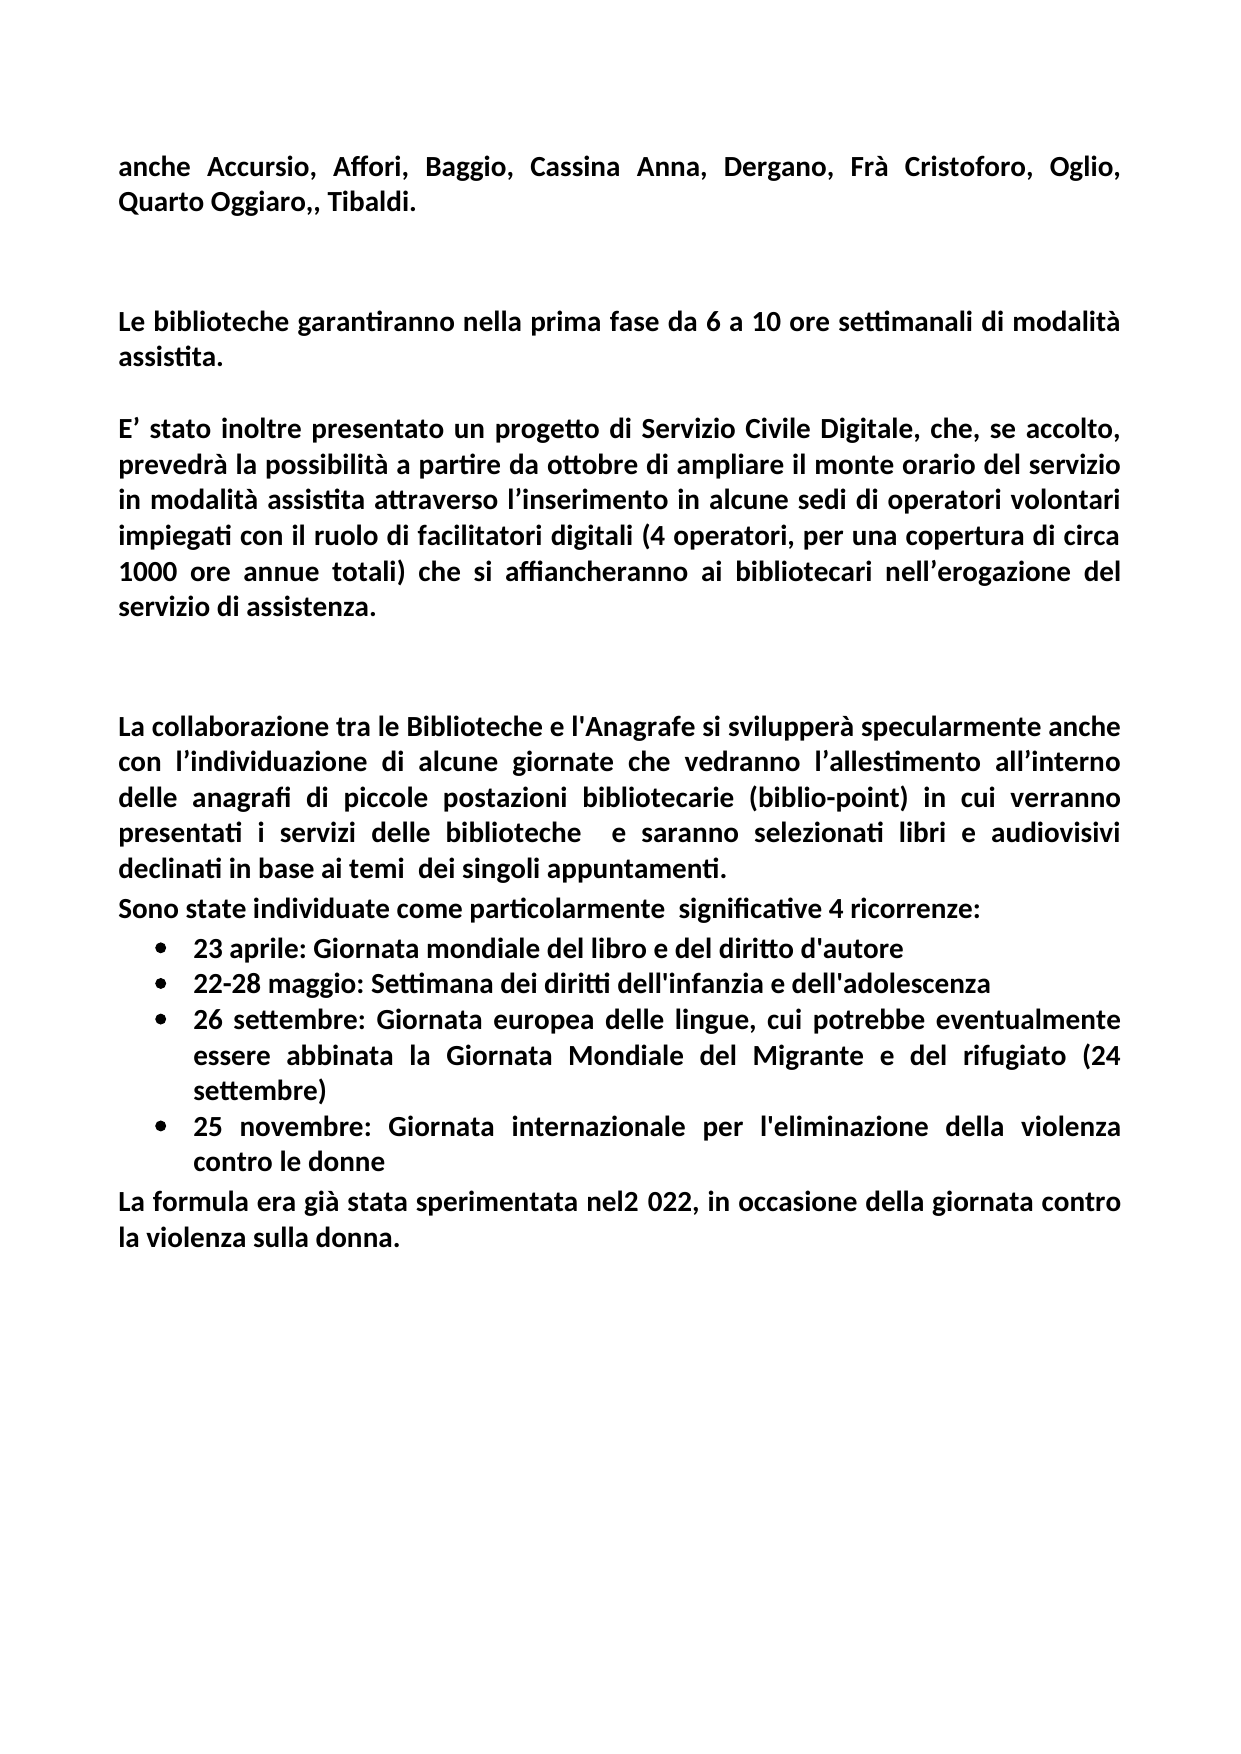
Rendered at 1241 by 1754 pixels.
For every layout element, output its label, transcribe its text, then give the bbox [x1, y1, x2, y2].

list 23 aprile: Giornata mondiale del libro e del diritto d'autore [156, 930, 1122, 965]
text E’ stato inoltre presentato un progetto di Servizio Civile Digitale, che, se accolto, prevedrà la possibilità a partire da ottobre di ampliare il monte orario del servizio in modalità assistita attraverso l’inserimento in alcune sedi di operatori volontari impiegati con il ruolo di facilitatori digitali (4 operatori, per una copertura di circa 1000 ore annue totali) che si affiancheranno ai bibliotecari nell’erogazione del servizio di assistenza. [118, 410, 1122, 624]
text La collaborazione tra le Biblioteche e l'Anagrafe si svilupperà specularmente anche con l’individuazione di alcune giornate che vedranno l’allestimento all’interno delle anagrafi di piccole postazioni bibliotecarie (biblio-point) in cui verranno presentati i servizi delle biblioteche e saranno selezionati libri e audiovisivi declinati in base ai temi dei singoli appuntamenti. [118, 708, 1122, 886]
text La formula era già stata sperimentata nel2 022, in occasione della giornata contro la violenza sulla donna. [118, 1183, 1122, 1254]
list 22-28 maggio: Settimana dei diritti dell'infanzia e dell'adolescenza [156, 965, 1122, 1001]
text Sono state individuate come particolarmente significative 4 ricorrenze: [118, 890, 1122, 926]
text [118, 148, 1122, 219]
list 26 settembre: Giornata europea delle lingue, cui potrebbe eventualmente essere abbinata la Giornata Mondiale del Migrante e del rifugiato (24 settembre) [156, 1001, 1122, 1108]
text Le biblioteche garantiranno nella prima fase da 6 a 10 ore settimanali di modalità assistita. [118, 303, 1122, 374]
list 25 novembre: Giornata internazionale per l'eliminazione della violenza contro le donne [156, 1108, 1122, 1179]
